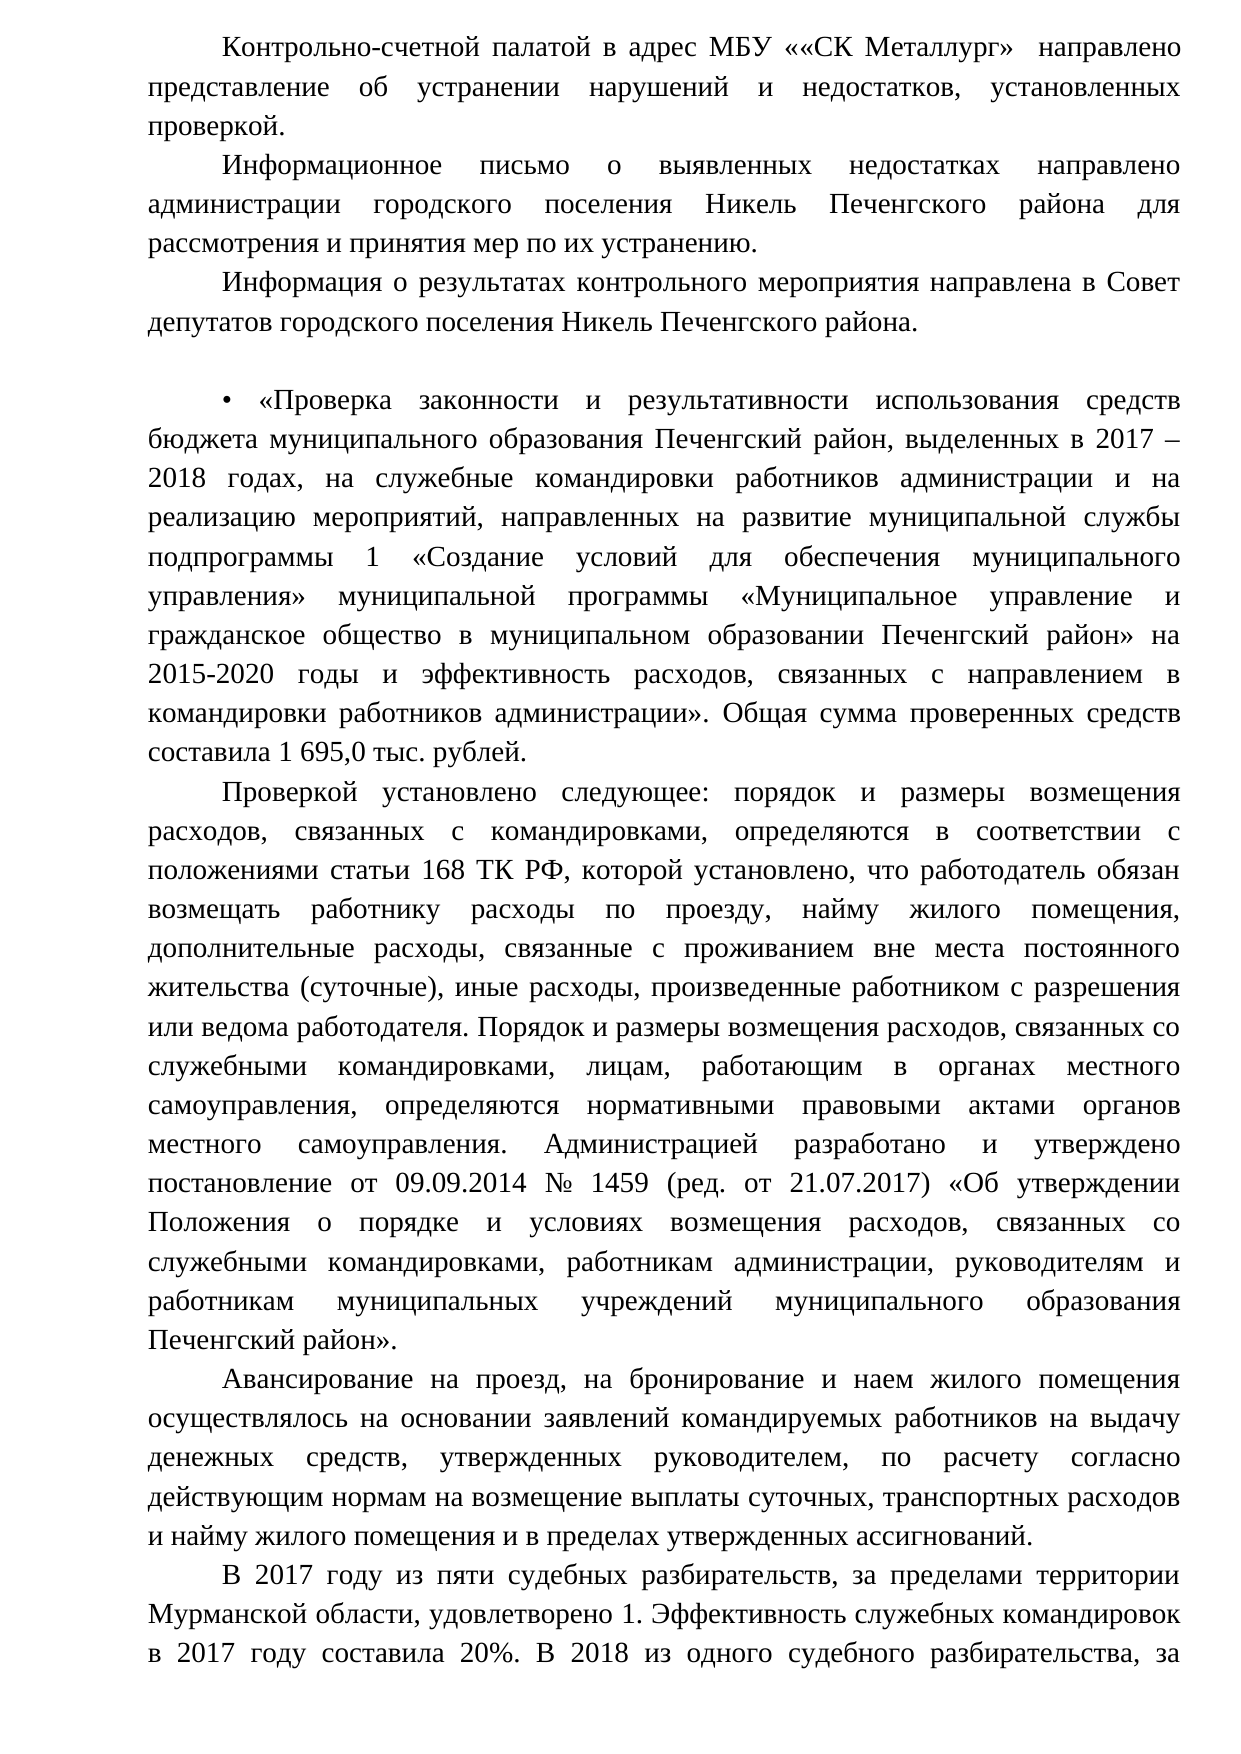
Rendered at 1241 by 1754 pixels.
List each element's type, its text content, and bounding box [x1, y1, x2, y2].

list Информационное письмо о выявленных недостатках направлено администрации городского поселения Никель Печенгского района для рассмотрения и принятия мер по их устранению. [148, 147, 1181, 259]
list Авансирование на проезд, на бронирование и наем жилого помещения осуществлялось на основании заявлений командируемых работников на выдачу денежных средств, утвержденных руководителем, по расчету согласно действующим нормам на возмещение выплаты суточных, транспортных расходов и найму жилого помещения и в пределах утвержденных ассигнований. [148, 1361, 1181, 1551]
text Проверкой установлено следующее: порядок и размеры возмещения расходов, связанных с командировками, определяются в соответствии с положениями статьи 168 ТК РФ, которой установлено, что работодатель обязан возмещать работнику расходы по проезду, найму жилого помещения, дополнительные расходы, связанные с проживанием вне места постоянного жительства (суточные), иные расходы, произведенные работником с разрешения или ведома работодателя. Порядок и размеры возмещения расходов, связанных со служебными командировками, лицам, работающим в органах местного самоуправления, определяются нормативными правовыми актами органов местного самоуправления. Администрацией разработано и утверждено постановление от 09.09.2014 № 1459 (ред. от 21.07.2017) «Об утверждении Положения о порядке и условиях возмещения расходов, связанных со служебными командировками, работникам администрации, руководителям и работникам муниципальных учреждений муниципального образования Печенгский район». [148, 774, 1181, 1356]
text Информация о результатах контрольного мероприятия направлена в Совет депутатов городского поселения Никель Печенгского района. [148, 264, 1181, 337]
text • «Проверка законности и результативности использования средств бюджета муниципального образования Печенгский район, выделенных в 2017 – 2018 годах, на служебные командировки работников администрации и на реализацию мероприятий, направленных на развитие муниципальной службы подпрограммы 1 «Создание условий для обеспечения муниципального управления» муниципальной программы «Муниципальное управление и гражданское общество в муниципальном образовании Печенгский район» на 2015-2020 годы и эффективность расходов, связанных с направлением в командировки работников администрации». Общая сумма проверенных средств составила 1 695,0 тыс. рублей. [148, 382, 1181, 768]
list Контрольно-счетной палатой в адрес МБУ ««СК Металлург» направлено представление об устранении нарушений и недостатков, установленных проверкой. [148, 29, 1181, 141]
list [148, 1557, 1181, 1669]
